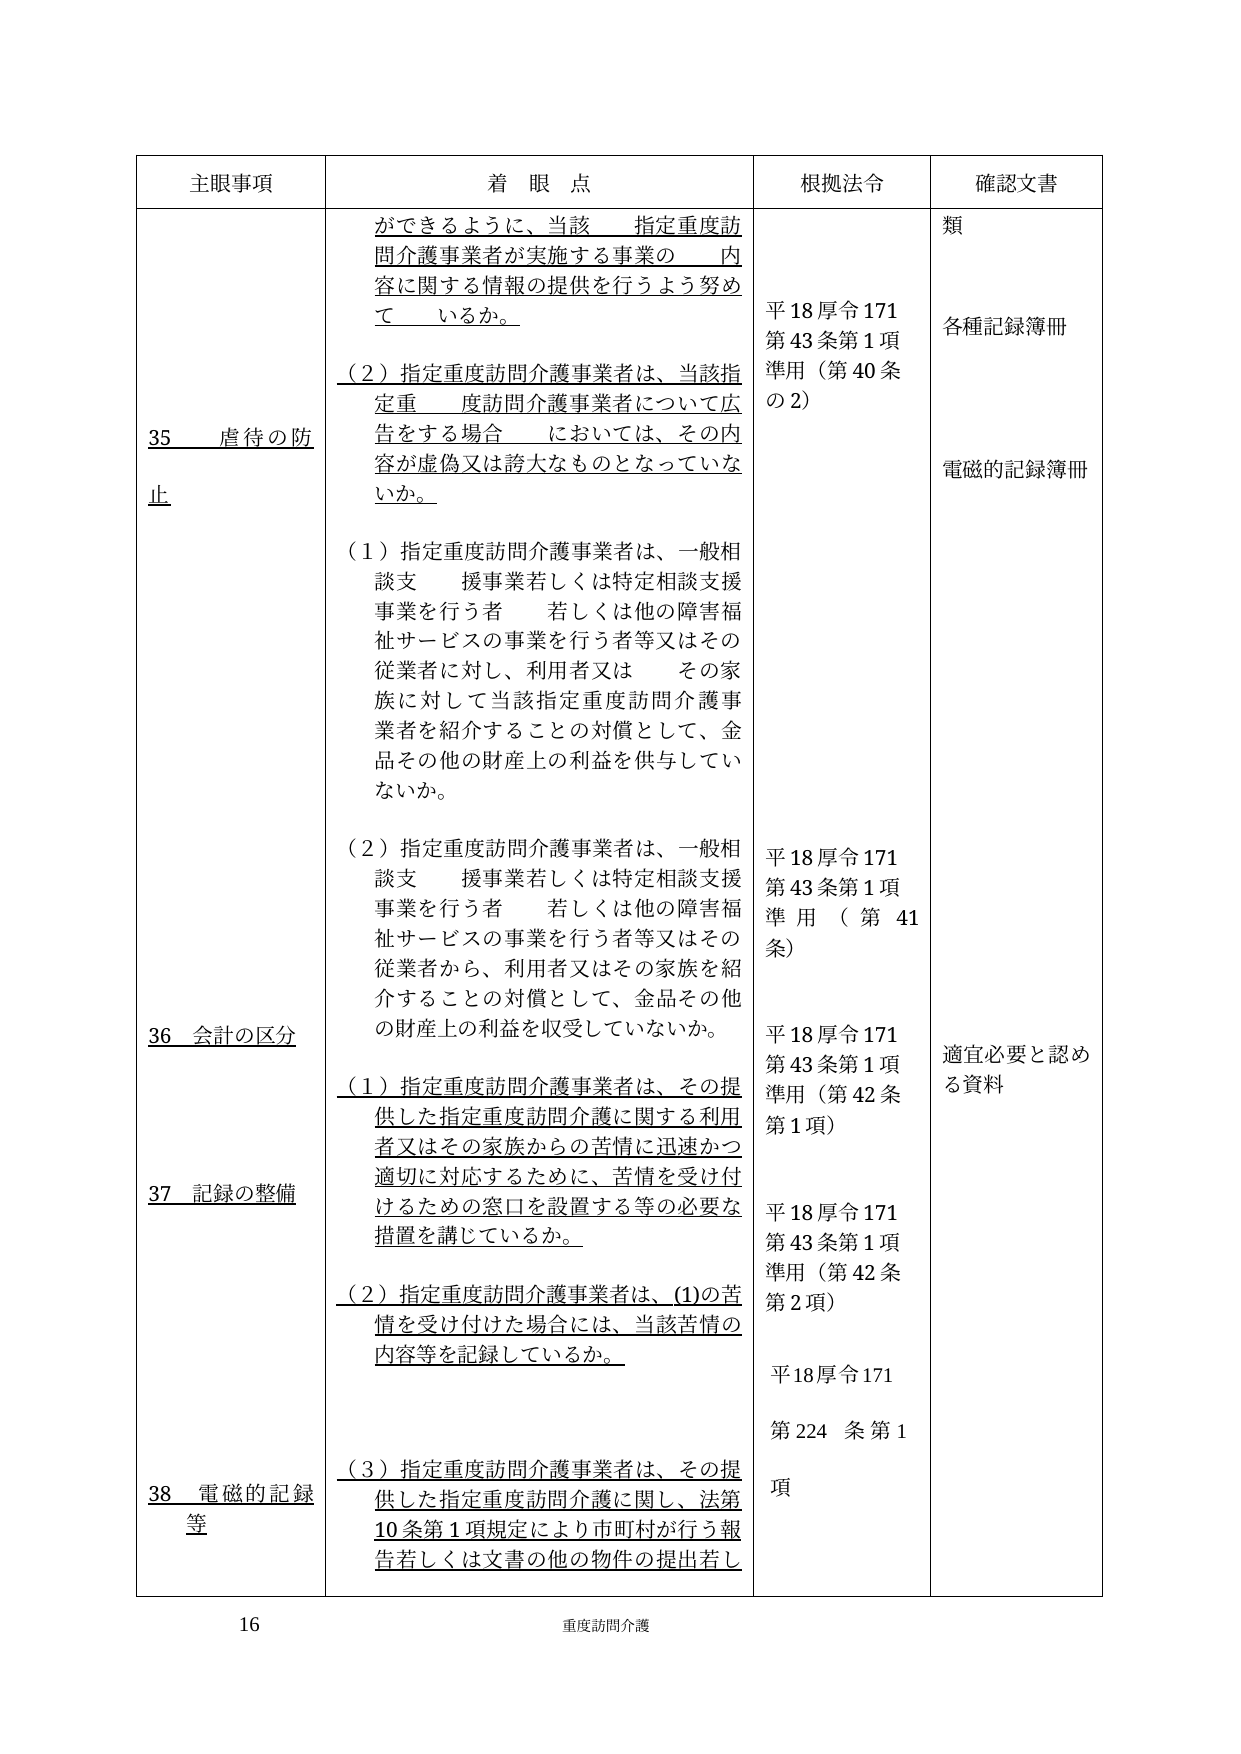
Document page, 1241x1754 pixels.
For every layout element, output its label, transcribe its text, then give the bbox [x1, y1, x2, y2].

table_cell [326, 209, 753, 1596]
table_header 主眼事項 [137, 156, 325, 208]
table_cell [754, 209, 930, 1596]
table_header 根拠法令 [754, 156, 930, 208]
table_header 着 眼 点 [326, 156, 753, 208]
table_header 確認文書 [931, 156, 1102, 208]
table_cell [931, 209, 1102, 1596]
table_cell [137, 209, 325, 1596]
